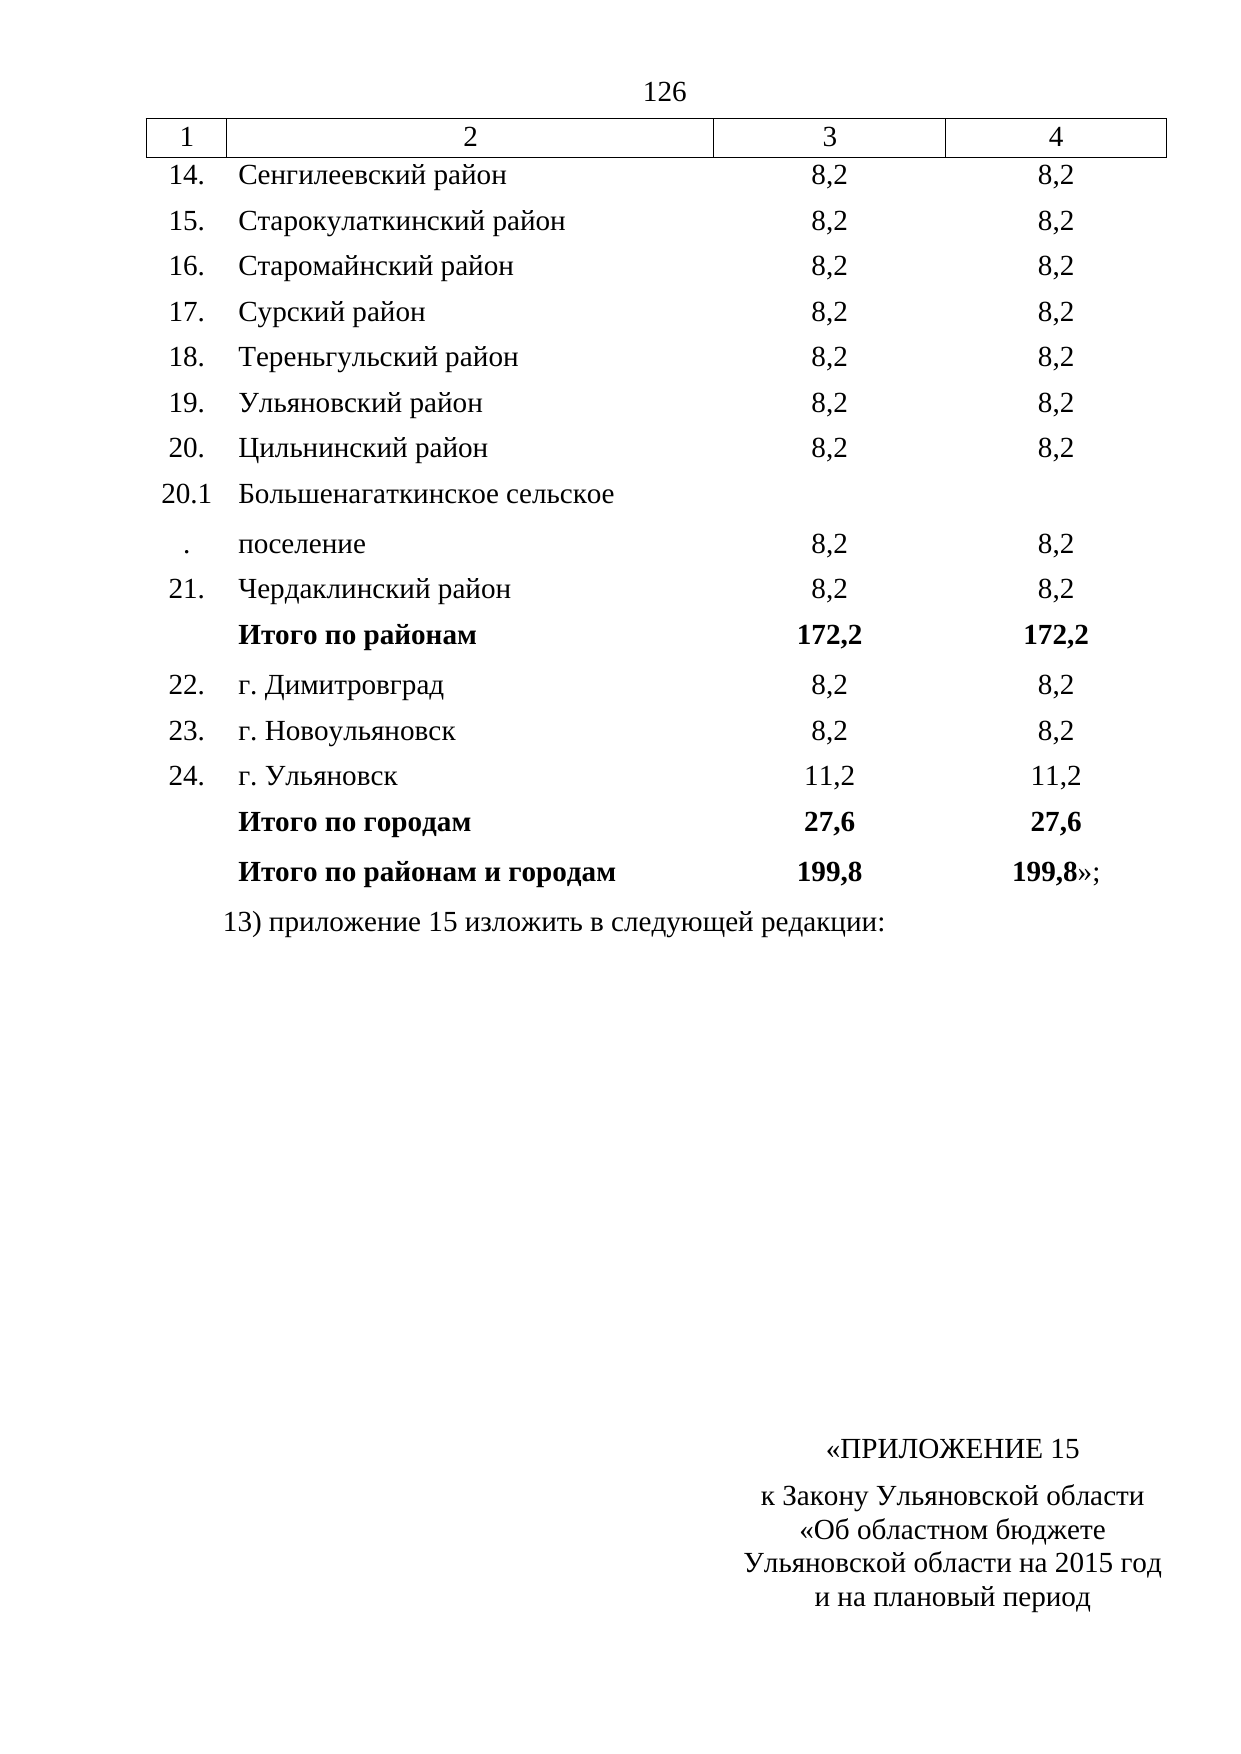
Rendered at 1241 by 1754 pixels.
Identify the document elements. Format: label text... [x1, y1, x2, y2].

text 13) приложение 15 изложить в следующей редакции: [148, 904, 1181, 938]
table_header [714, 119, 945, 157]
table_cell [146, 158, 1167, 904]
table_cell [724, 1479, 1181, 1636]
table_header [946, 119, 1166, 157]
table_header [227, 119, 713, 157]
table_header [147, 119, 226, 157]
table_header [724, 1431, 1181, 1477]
